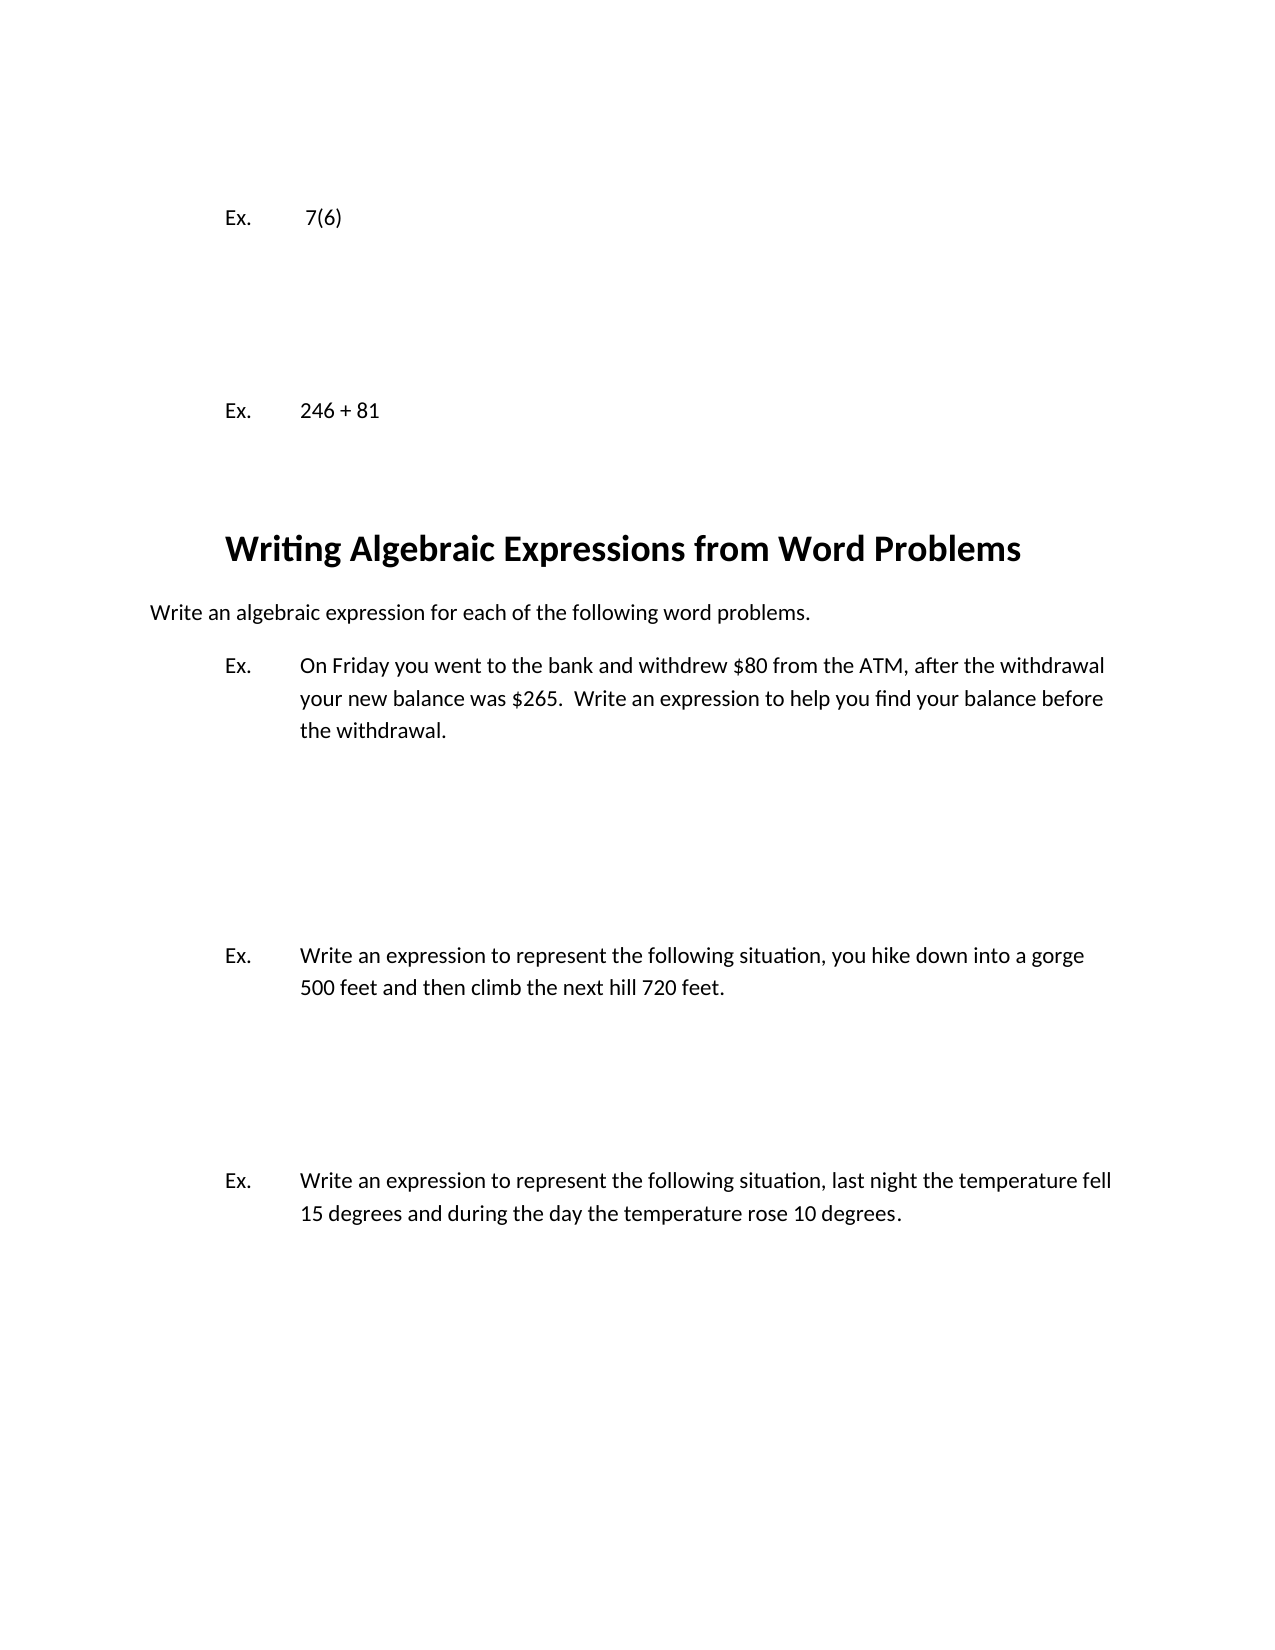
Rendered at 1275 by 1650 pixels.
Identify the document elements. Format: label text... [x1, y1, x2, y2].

list Writing Algebraic Expressions from Word Problems [225, 525, 1125, 571]
text Write an algebraic expression for each of the following word problems. [150, 598, 1125, 626]
list Ex. Write an expression to represent the following situation, last night the temperature fell 15 degrees and during the day the temperature rose 10 degrees. [225, 1166, 1125, 1227]
list Ex. 7(6) [225, 203, 1125, 231]
list Ex. Write an expression to represent the following situation, you hike down into a gorge 500 feet and then climb the next hill 720 feet. [225, 941, 1125, 1001]
list Ex. 246 + 81 [225, 396, 1125, 424]
list Ex. On Friday you went to the bank and withdrew $80 from the ATM, after the withdrawal your new balance was $265. Write an expression to help you find your balance before the withdrawal. [225, 651, 1125, 744]
